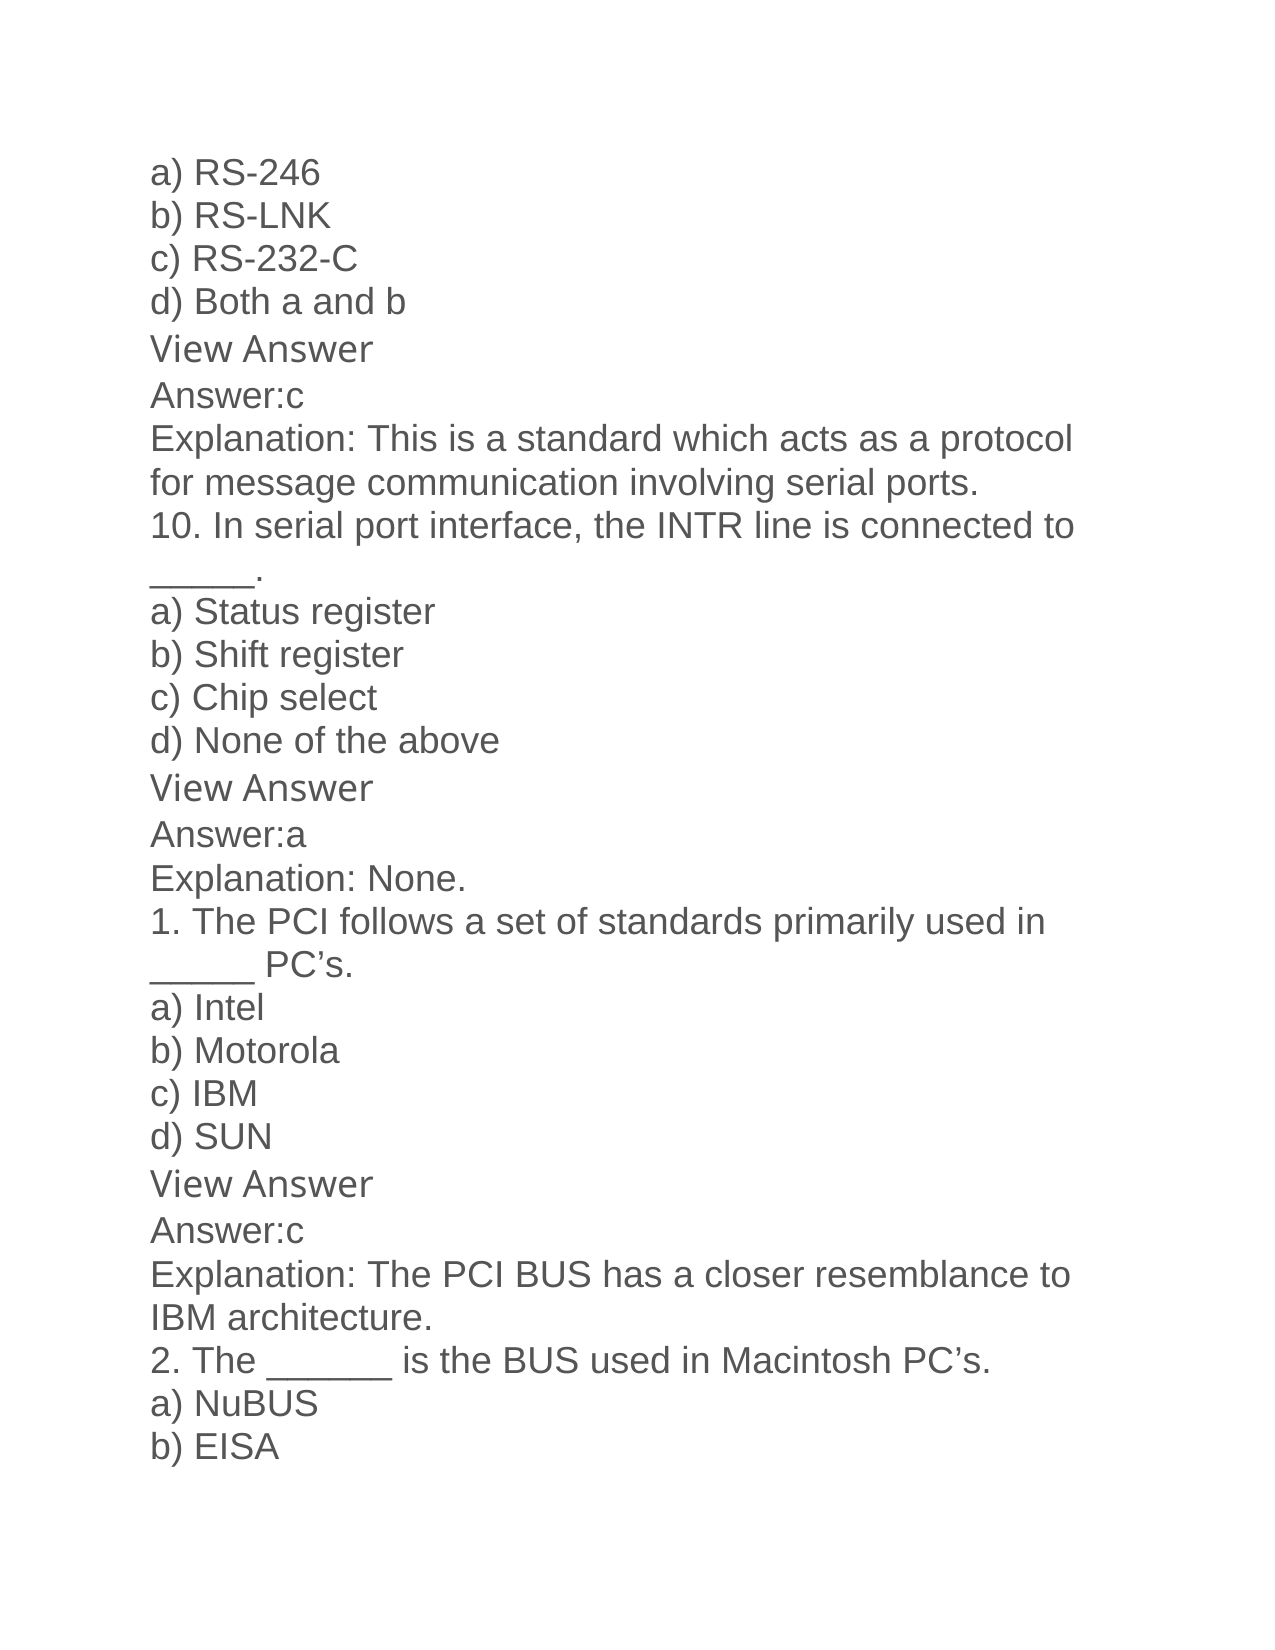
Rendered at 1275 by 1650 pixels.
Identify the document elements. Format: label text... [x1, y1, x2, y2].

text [150, 150, 1125, 373]
text 10. In serial port interface, the INTR line is connected to _____. a) Status register b) Shift register c) Chip select d) None of the above View Answer [150, 503, 1125, 813]
text Answer:c Explanation: The PCI BUS has a closer resemblance to IBM architecture. [150, 1209, 1125, 1338]
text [150, 1338, 1125, 1467]
text 1. The PCI follows a set of standards primarily used in _____ PC’s. a) Intel b) Motorola c) IBM d) SUN View Answer [150, 899, 1125, 1209]
text Answer:c Explanation: This is a standard which acts as a protocol for message communication involving serial ports. [150, 373, 1125, 503]
text Answer:a Explanation: None. [150, 813, 1125, 899]
